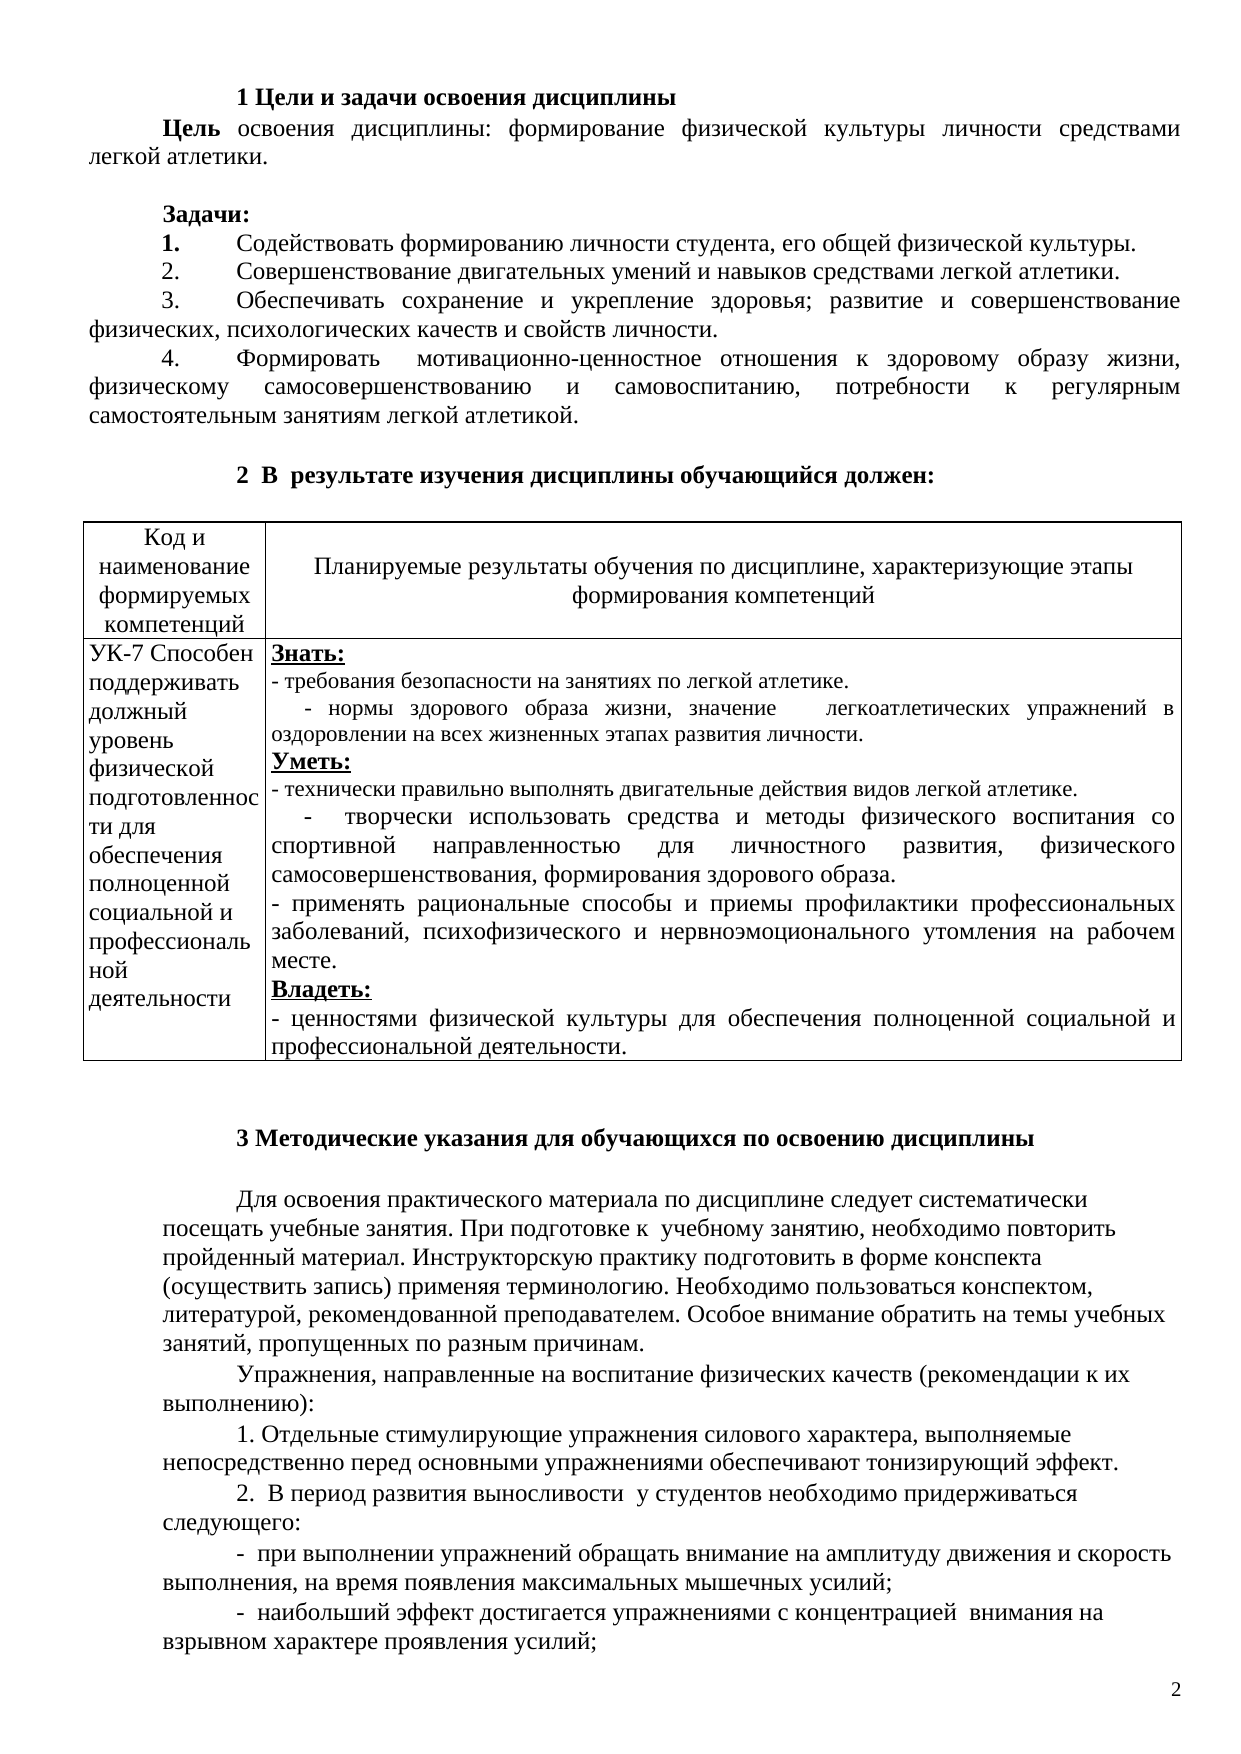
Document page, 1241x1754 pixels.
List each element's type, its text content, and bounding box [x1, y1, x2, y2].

text 3 Методические указания для обучающихся по освоению дисциплины [162, 1123, 1181, 1152]
list Содействовать формированию личности студента, его общей физической культуры. [88, 228, 1181, 256]
text Для освоения практического материала по дисциплине следует систематически посещать учебные занятия. При подготовке к учебному занятию, необходимо повторить пройденный материал. Инструкторскую практику подготовить в форме конспекта (осуществить запись) применяя терминологию. Необходимо пользоваться конспектом, литературой, рекомендованной преподавателем. Особое внимание обратить на темы учебных занятий, пропущенных по разным причинам. [162, 1184, 1181, 1357]
text Упражнения, направленные на воспитание физических качеств (рекомендации к их выполнению): [162, 1359, 1181, 1417]
text - при выполнении упражнений обращать внимание на амплитуду движения и скорость выполнения, на время появления максимальных мышечных усилий; [162, 1538, 1181, 1595]
table_cell Знать: - требования безопасности на занятиях по легкой атлетике. - нормы здорового образа жизни, значение легкоатлетических упражнений в оздоровлении на всех жизненных этапах развития личности. Уметь: - технически правильно выполнять двигательные действия видов легкой атлетике. - творчески использовать средства и методы физического воспитания со спортивной направленностью для личностного развития, физического самосовершенствования, формирования здорового образа. - применять рациональные способы и приемы профилактики профессиональных заболеваний, психофизического и нервноэмоционального утомления на рабочем месте. Владеть: - ценностями физической культуры для обеспечения полноценной социальной и профессиональной деятельности. [266, 639, 1181, 1060]
list Обеспечивать сохранение и укрепление здоровья; развитие и совершенствование физических, психологических качеств и свойств личности. [88, 285, 1181, 343]
table_header Код и наименование формируемых компетенций [84, 523, 265, 637]
text 1. Отдельные стимулирующие упражнения силового характера, выполняемые непосредственно перед основными упражнениями обеспечивают тонизирующий эффект. [162, 1419, 1181, 1476]
list Совершенствование двигательных умений и навыков средствами легкой атлетики. [88, 256, 1181, 285]
list Формировать мотивационно-ценностное отношения к здоровому образу жизни, физическому самосовершенствованию и самовоспитанию, потребности к регулярным самостоятельным занятиям легкой атлетикой. [88, 343, 1181, 429]
text - наибольший эффект достигается упражнениями с концентрацией внимания на взрывном характере проявления усилий; [162, 1597, 1181, 1655]
table_header Планируемые результаты обучения по дисциплине, характеризующие этапы формирования компетенций [266, 523, 1181, 637]
text Цель освоения дисциплины: формирование физической культуры личности средствами легкой атлетики. [88, 113, 1181, 170]
text 1 Цели и задачи освоения дисциплины [162, 82, 1181, 111]
text Задачи: [88, 199, 1181, 228]
table_cell УК-7 Способен поддерживать должный уровень физической подготовленности для обеспечения полноценной социальной и профессиональной деятельности [84, 639, 265, 1060]
text 2. В период развития выносливости у студентов необходимо придерживаться следующего: [162, 1478, 1181, 1536]
text 2 В результате изучения дисциплины обучающийся должен: [162, 460, 1181, 488]
